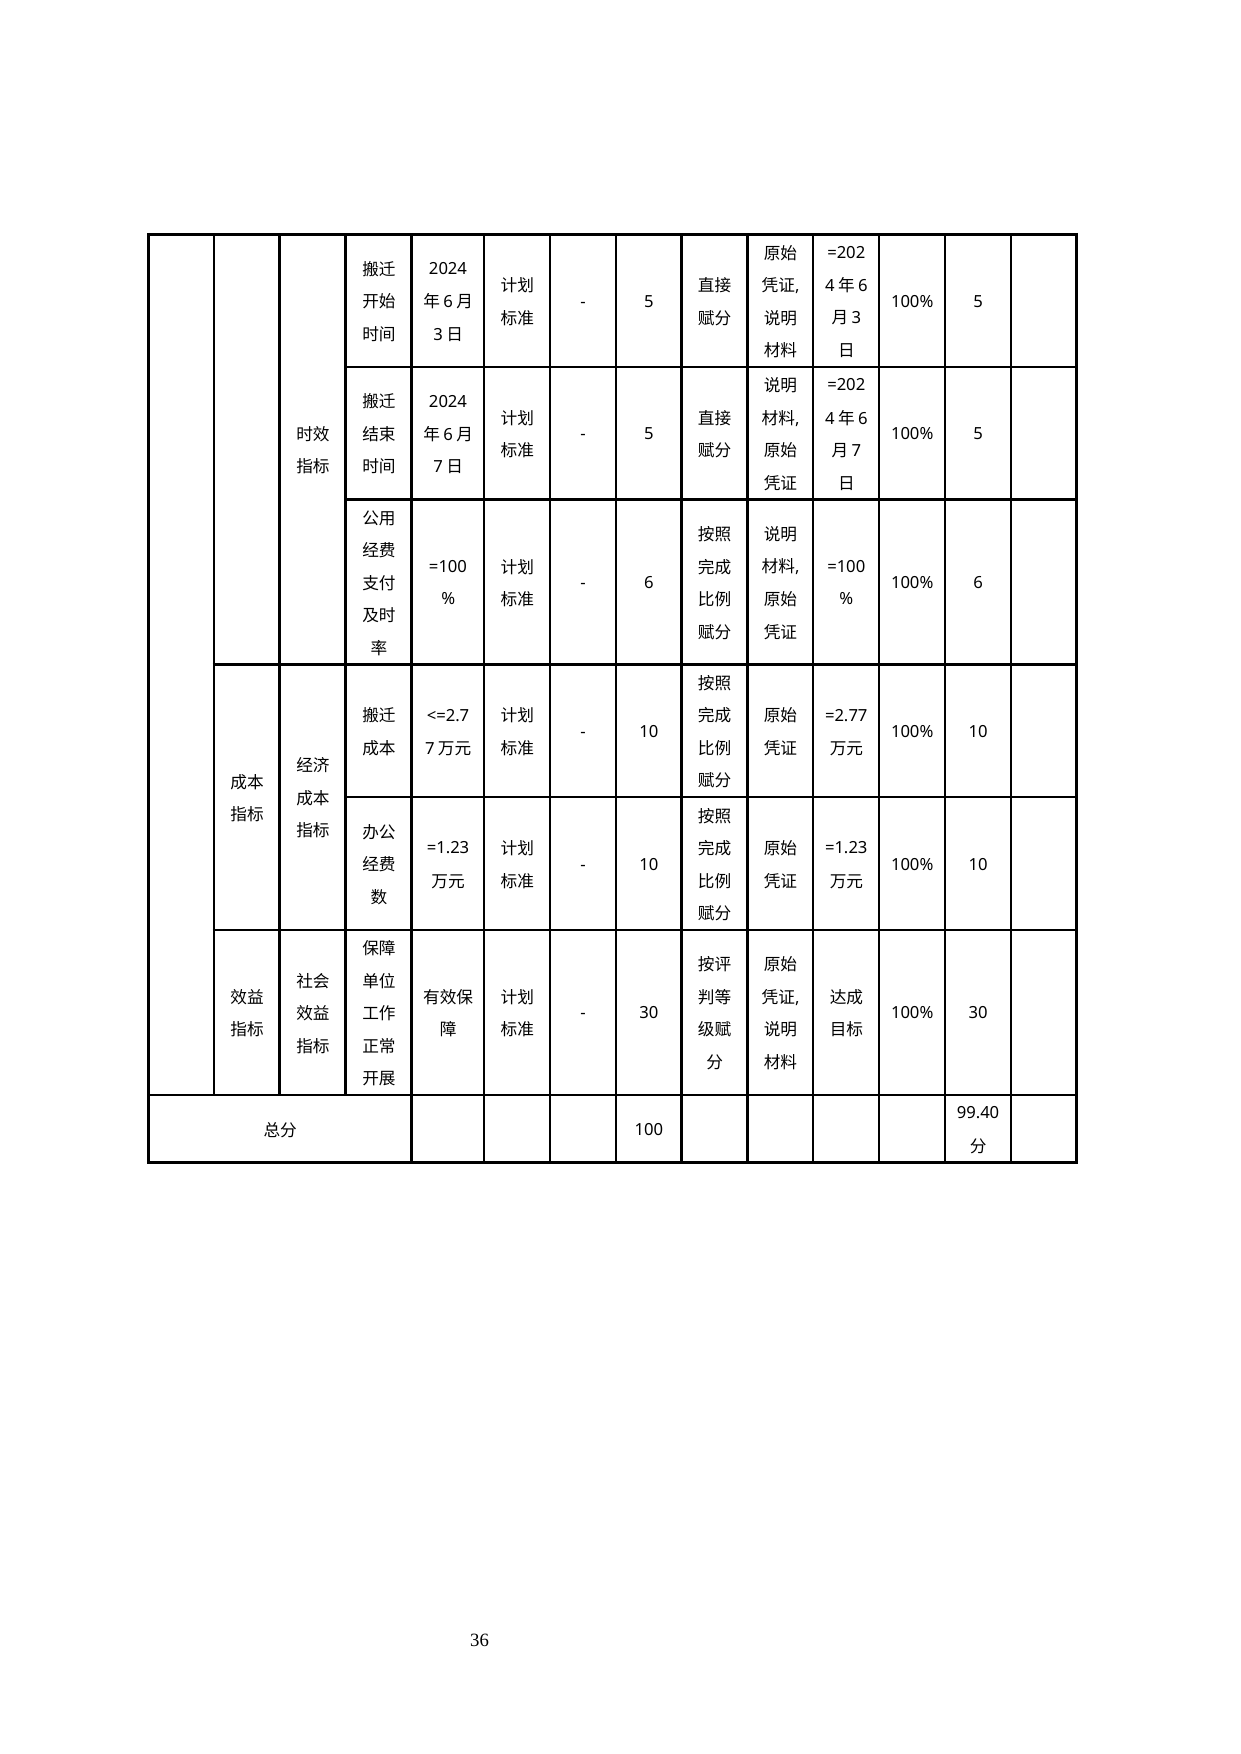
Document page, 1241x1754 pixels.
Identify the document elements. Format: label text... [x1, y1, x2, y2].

table_cell 10 [617, 666, 680, 796]
table_cell 5 [617, 236, 680, 366]
table_cell [1012, 368, 1075, 498]
table_cell [413, 1096, 483, 1161]
table_cell [551, 1096, 615, 1161]
table_cell [1012, 798, 1075, 928]
table_cell 达成目标 [814, 931, 878, 1093]
table_cell 100% [880, 666, 944, 796]
table_cell 原始凭证,说明材料 [749, 236, 812, 366]
table_cell 5 [946, 236, 1010, 366]
table_cell - [551, 501, 615, 663]
table_cell 按照完成比例赋分 [683, 798, 746, 928]
table_cell 100% [880, 501, 944, 663]
table_cell - [551, 666, 615, 796]
table_cell =100% [413, 501, 483, 663]
table_cell 计划标准 [485, 798, 549, 928]
table_cell [1012, 236, 1075, 366]
table_cell 6 [946, 501, 1010, 663]
table_cell 100% [880, 798, 944, 928]
table_cell 计划标准 [485, 501, 549, 663]
table_cell 时效指标 [281, 236, 344, 663]
table_cell [1012, 1096, 1075, 1161]
table_cell 10 [946, 798, 1010, 928]
table_cell 计划标准 [485, 931, 549, 1093]
table_cell 社会效益指标 [281, 931, 344, 1093]
table_cell - [551, 798, 615, 928]
table_cell [880, 1096, 944, 1161]
table_cell 直接赋分 [683, 368, 746, 498]
table_cell 说明材料,原始凭证 [749, 501, 812, 663]
table_cell 2024年6月3日 [413, 236, 483, 366]
table_cell 2024年6月7日 [413, 368, 483, 498]
table_cell [814, 1096, 878, 1161]
table_cell 原始凭证 [749, 666, 812, 796]
table_cell 10 [617, 798, 680, 928]
table_cell 按评判等级赋分 [683, 931, 746, 1093]
table_cell =2.77万元 [814, 666, 878, 796]
table_cell [1012, 931, 1075, 1093]
table_cell =1.23万元 [413, 798, 483, 928]
table_cell 100 [617, 1096, 680, 1161]
table_cell [683, 1096, 746, 1161]
table_cell 保障单位工作正常开展 [347, 931, 410, 1093]
table_cell 100% [880, 931, 944, 1093]
table_cell <=2.77万元 [413, 666, 483, 796]
table_cell =2024年6月7日 [814, 368, 878, 498]
table_cell 说明材料,原始凭证 [749, 368, 812, 498]
table_cell 计划标准 [485, 236, 549, 366]
table_cell =2024年6月3日 [814, 236, 878, 366]
table_cell [749, 1096, 812, 1161]
table_cell 100% [880, 368, 944, 498]
table_cell 30 [946, 931, 1010, 1093]
table_cell [1012, 666, 1075, 796]
table_cell 效益指标 [215, 931, 278, 1093]
table_cell 直接赋分 [683, 236, 746, 366]
table_cell 30 [617, 931, 680, 1093]
table_cell 办公经费数 [347, 798, 410, 928]
table_cell 搬迁成本 [347, 666, 410, 796]
table_cell 经济成本指标 [281, 666, 344, 928]
table_cell 100% [880, 236, 944, 366]
table_cell 有效保障 [413, 931, 483, 1093]
table_cell 公用经费支付及时率 [347, 501, 410, 663]
table_cell 6 [617, 501, 680, 663]
table_cell 5 [617, 368, 680, 498]
table_cell [1012, 501, 1075, 663]
table_cell - [551, 931, 615, 1093]
table_cell 按照完成比例赋分 [683, 666, 746, 796]
table_cell 99.40分 [946, 1096, 1010, 1161]
table_cell 总分 [150, 1096, 410, 1161]
table_cell - [551, 236, 615, 366]
table_cell 按照完成比例赋分 [683, 501, 746, 663]
table_cell 原始凭证,说明材料 [749, 931, 812, 1093]
table_cell 搬迁结束时间 [347, 368, 410, 498]
table_cell 计划标准 [485, 666, 549, 796]
table_cell [485, 1096, 549, 1161]
table_cell 10 [946, 666, 1010, 796]
table_cell 5 [946, 368, 1010, 498]
table_cell 搬迁开始时间 [347, 236, 410, 366]
table_cell - [551, 368, 615, 498]
table_cell 原始凭证 [749, 798, 812, 928]
table_cell =1.23万元 [814, 798, 878, 928]
table_cell 成本指标 [215, 666, 278, 928]
table_cell =100% [814, 501, 878, 663]
table_cell 计划标准 [485, 368, 549, 498]
